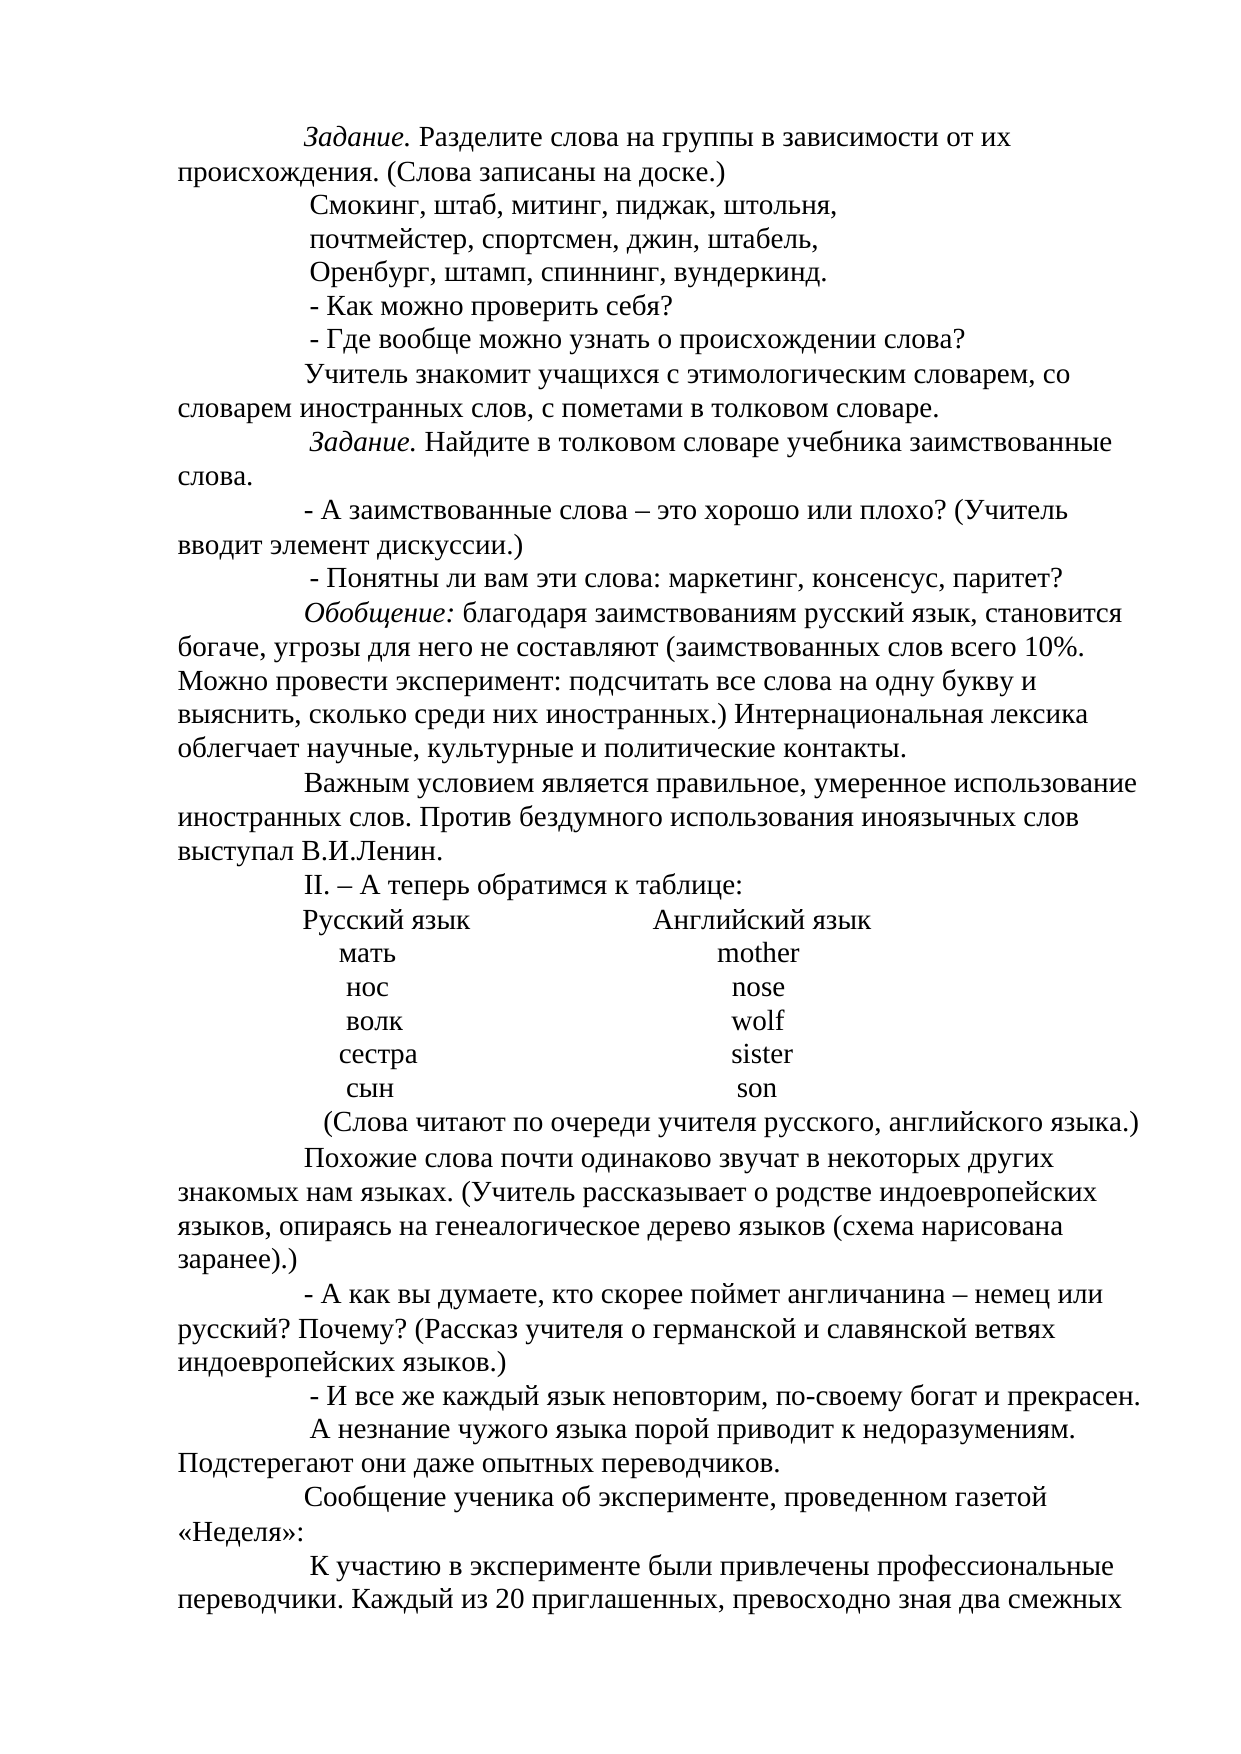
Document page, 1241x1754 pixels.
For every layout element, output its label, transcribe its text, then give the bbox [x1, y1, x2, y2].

text Обобщение: благодаря заимствованиям русский язык, становится богаче, угрозы для него не составляют (заимствованных слов всего 10%. Можно провести эксперимент: подсчитать все слова на одну букву и выяснить, сколько среди них иностранных.) Интернациональная лексика облегчает научные, культурные и политические контакты. [177, 594, 1152, 764]
text - Где вообще можно узнать о происхождении слова? [177, 321, 1152, 355]
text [177, 1548, 1152, 1615]
text сестра sister [177, 1036, 1152, 1070]
text - И все же каждый язык неповторим, по-своему богат и прекрасен. [177, 1378, 1152, 1411]
text - Как можно проверить себя? [177, 288, 1152, 321]
text (Слова читают по очереди учителя русского, английского языка.) [177, 1103, 1152, 1139]
text II. – А теперь обратимся к таблице: [177, 866, 1152, 902]
text Важным условием является правильное, умеренное использование иностранных слов. Против бездумного использования иноязычных слов выступал В.И.Ленин. [177, 764, 1152, 866]
text - Понятны ли вам эти слова: маркетинг, консенсус, паритет? [177, 560, 1152, 594]
text - А заимствованные слова – это хорошо или плохо? (Учитель вводит элемент дискуссии.) [177, 491, 1152, 560]
text сын son [177, 1070, 1152, 1103]
text Учитель знакомит учащихся с этимологическим словарем, со словарем иностранных слов, с пометами в толковом словаре. [177, 355, 1152, 424]
text Задание. Разделите слова на группы в зависимости от их происхождения. (Слова записаны на доске.) [177, 118, 1152, 187]
text - А как вы думаете, кто скорее поймет англичанина – немец или русский? Почему? (Рассказ учителя о германской и славянской ветвях индоевропейских языков.) [177, 1275, 1152, 1378]
text Смокинг, штаб, митинг, пиджак, штольня, [177, 187, 1152, 221]
text почтмейстер, спортсмен, джин, штабель, [177, 221, 1152, 254]
text мать mother [177, 936, 1152, 969]
text волк wolf [177, 1003, 1152, 1036]
text Задание. Найдите в толковом словаре учебника заимствованные слова. [177, 424, 1152, 491]
text Русский язык Английский язык [177, 902, 1152, 936]
text нос nose [177, 969, 1152, 1003]
text Оренбург, штамп, спиннинг, вундеркинд. [177, 254, 1152, 288]
text Похожие слова почти одинаково звучат в некоторых других знакомых нам языках. (Учитель рассказывает о родстве индоевропейских языков, опираясь на генеалогическое дерево языков (схема нарисована заранее).) [177, 1139, 1152, 1275]
text А незнание чужого языка порой приводит к недоразумениям. Подстерегают они даже опытных переводчиков. [177, 1411, 1152, 1478]
text Сообщение ученика об эксперименте, проведенном газетой «Неделя»: [177, 1478, 1152, 1548]
